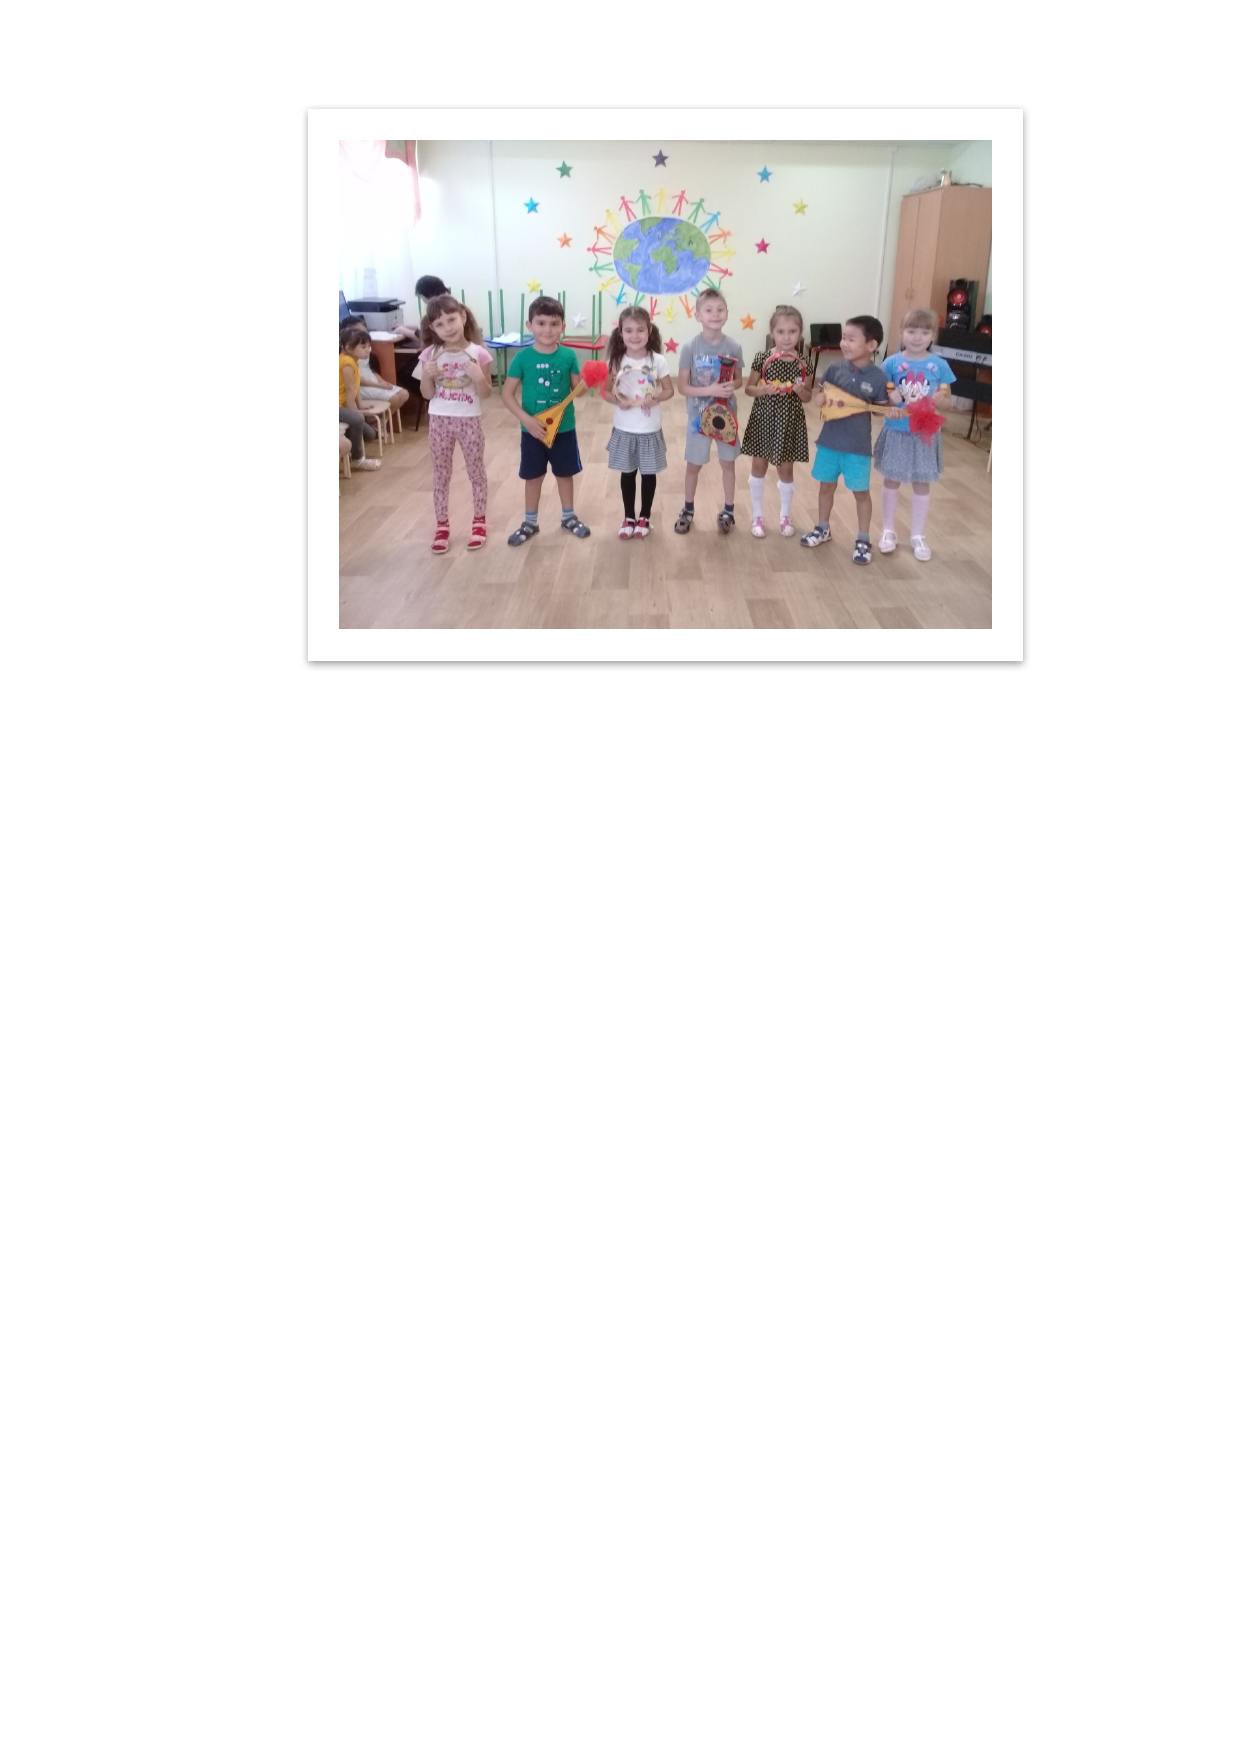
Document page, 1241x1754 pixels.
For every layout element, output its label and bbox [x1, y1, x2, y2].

picture [339, 140, 992, 629]
